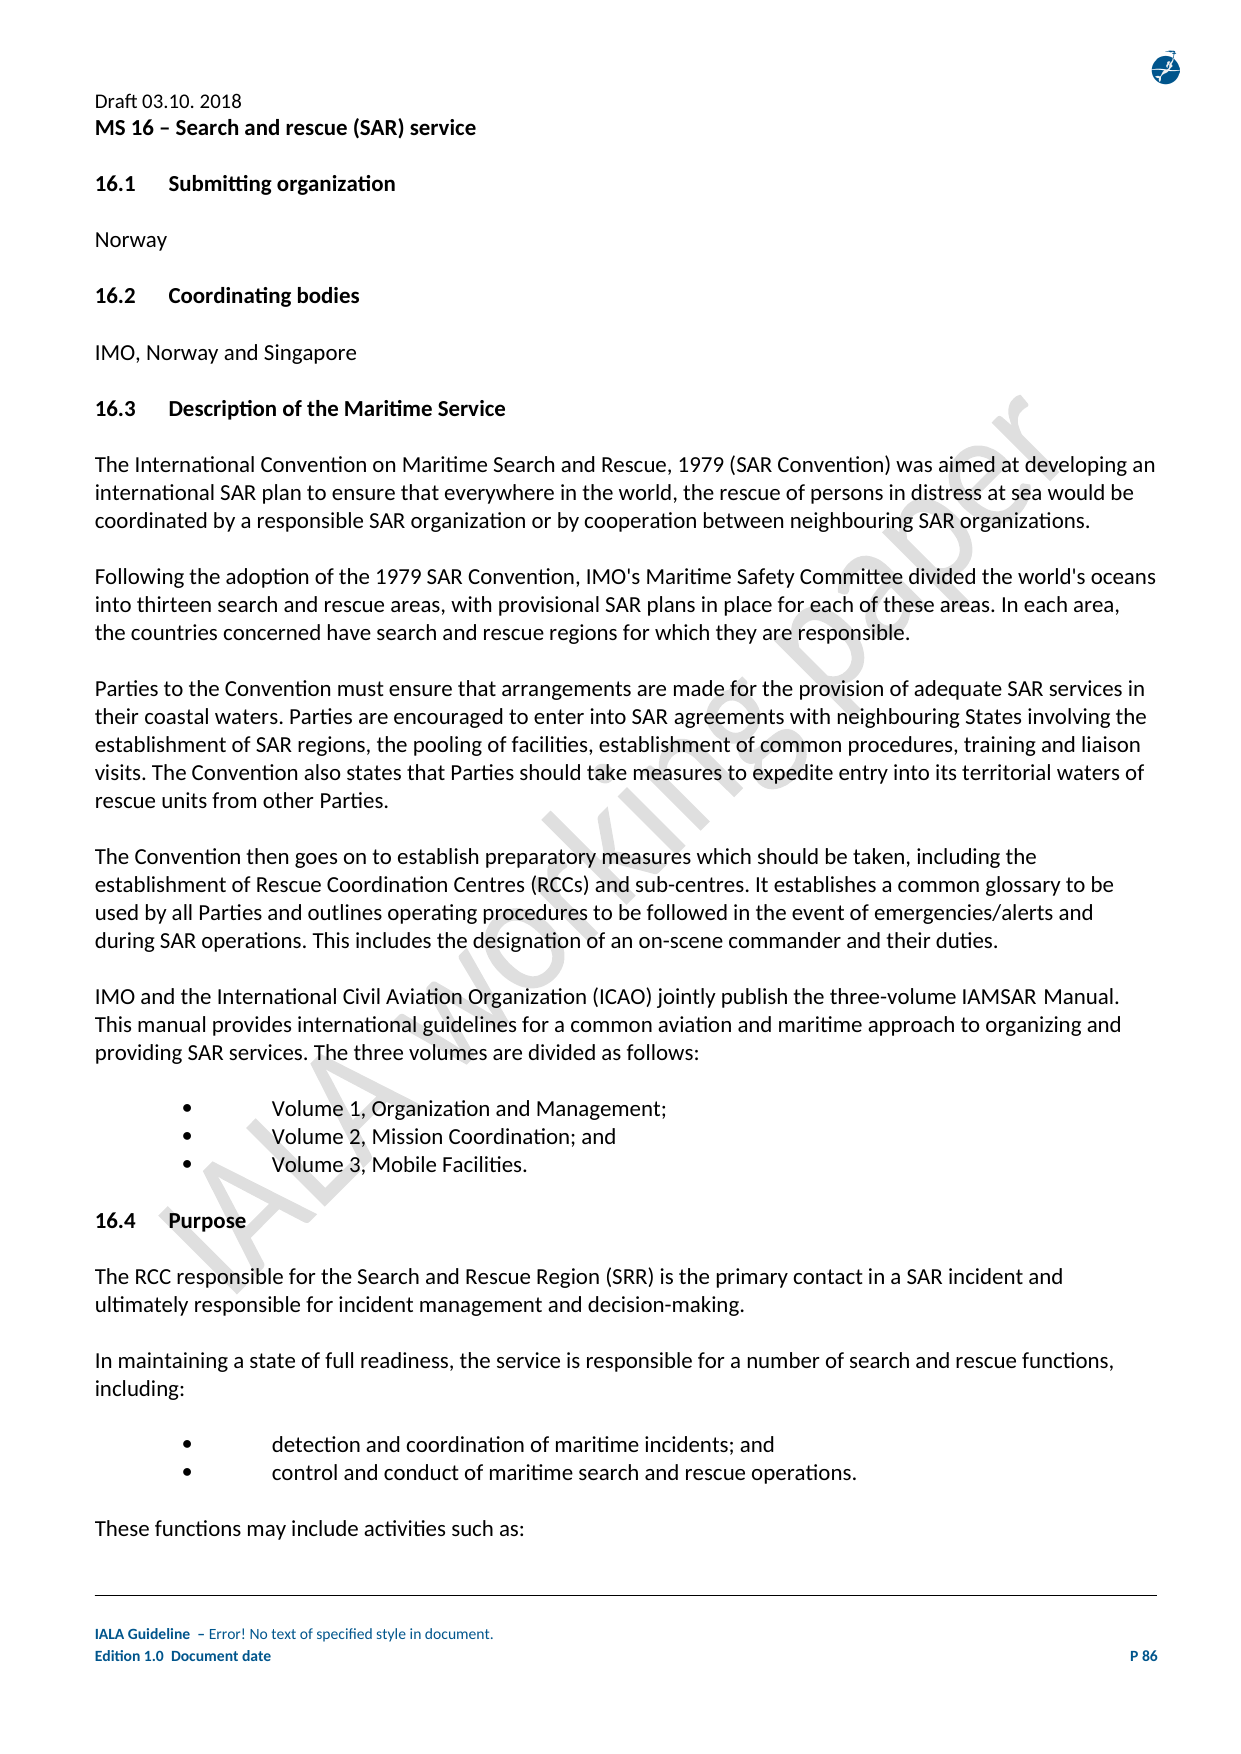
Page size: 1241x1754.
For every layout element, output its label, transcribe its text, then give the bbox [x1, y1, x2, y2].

text MS 16 – Search and rescue (SAR) service [94, 113, 1157, 142]
text These functions may include activities such as: [94, 1514, 1157, 1543]
text Following the adoption of the 1979 SAR Convention, IMO's Maritime Safety Committee divided the world's oceans into thirteen search and rescue areas, with provisional SAR plans in place for each of these areas. In each area, the countries concerned have search and rescue regions for which they are responsible. [94, 562, 1157, 646]
list control and conduct of maritime search and rescue operations. [183, 1458, 1157, 1487]
text 16.4 Purpose [94, 1206, 1157, 1234]
text The Convention then goes on to establish preparatory measures which should be taken, including the establishment of Rescue Coordination Centres (RCCs) and sub-centres. It establishes a common glossary to be used by all Parties and outlines operating procedures to be followed in the event of emergencies/alerts and during SAR operations. This includes the designation of an on-scene commander and their duties. [94, 842, 1157, 954]
list detection and coordination of maritime incidents; and [183, 1431, 1157, 1458]
list Volume 1, Organization and Management; [183, 1094, 1157, 1122]
picture [1120, 0, 1239, 119]
text The RCC responsible for the Search and Rescue Region (SRR) is the primary contact in a SAR incident and ultimately responsible for incident management and decision-making. [94, 1262, 1157, 1318]
list Volume 2, Mission Coordination; and [183, 1122, 1157, 1150]
text The International Convention on Maritime Search and Rescue, 1979 (SAR Convention) was aimed at developing an international SAR plan to ensure that everywhere in the world, the rescue of persons in distress at sea would be coordinated by a responsible SAR organization or by cooperation between neighbouring SAR organizations. [94, 450, 1157, 534]
list Volume 3, Mobile Facilities. [183, 1150, 1157, 1178]
text In maintaining a state of full readiness, the service is responsible for a number of search and rescue functions, including: [94, 1346, 1157, 1402]
text 16.2 Coordinating bodies [94, 282, 1157, 310]
text Parties to the Convention must ensure that arrangements are made for the provision of adequate SAR services in their coastal waters. Parties are encouraged to enter into SAR agreements with neighbouring States involving the establishment of SAR regions, the pooling of facilities, establishment of common procedures, training and liaison visits. The Convention also states that Parties should take measures to expedite entry into its territorial waters of rescue units from other Parties. [94, 674, 1157, 814]
text Norway [94, 226, 1157, 254]
text IMO and the International Civil Aviation Organization (ICAO) jointly publish the three-volume IAMSAR Manual. This manual provides international guidelines for a common aviation and maritime approach to organizing and providing SAR services. The three volumes are divided as follows: [94, 982, 1157, 1066]
text IMO, Norway and Singapore [94, 338, 1157, 366]
text 16.1 Submitting organization [94, 169, 1157, 198]
text 16.3 Description of the Maritime Service [94, 394, 1157, 422]
